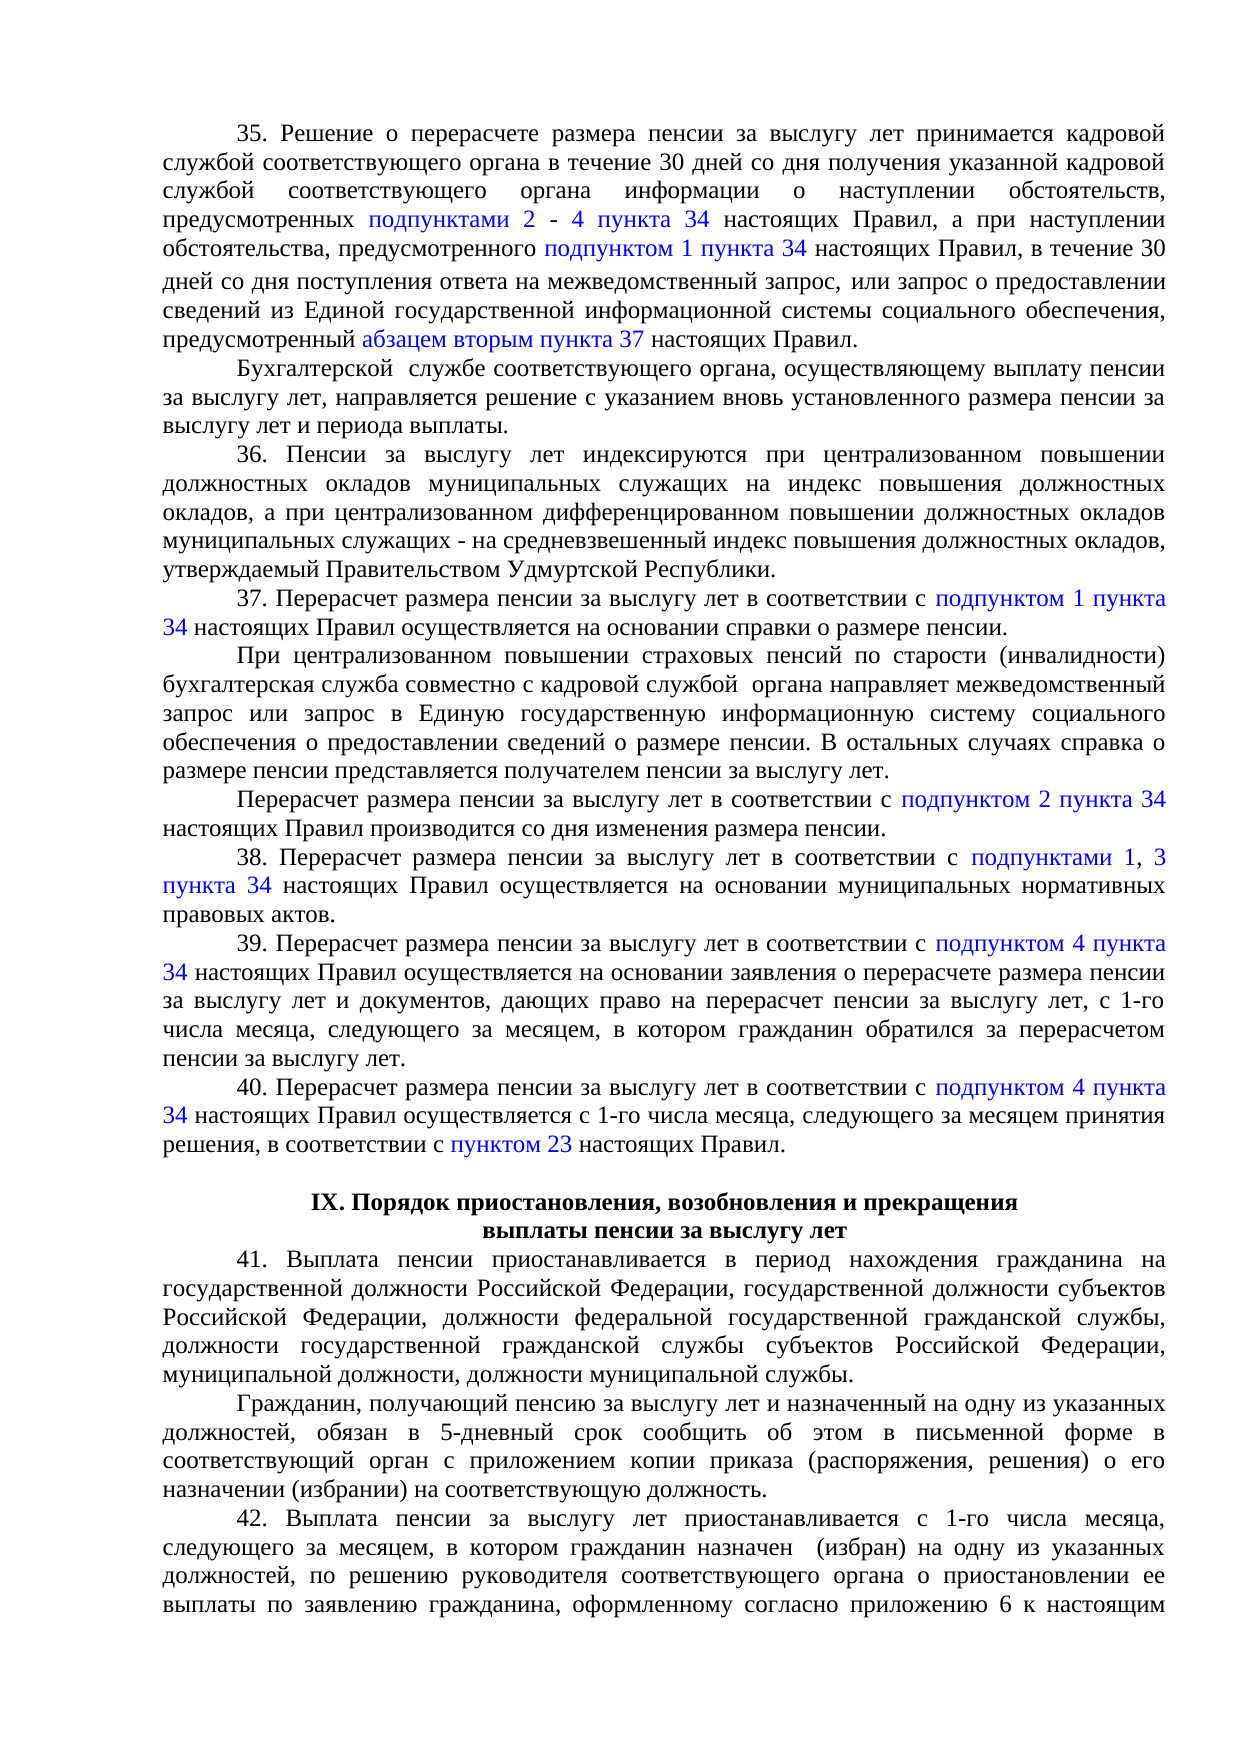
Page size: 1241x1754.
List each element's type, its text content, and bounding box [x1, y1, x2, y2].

text При централизованном повышении страховых пенсий по старости (инвалидности) бухгалтерская служба совместно с кадровой службой органа направляет межведомственный запрос или запрос в Единую государственную информационную систему социального обеспечения о предоставлении сведений о размере пенсии. В остальных случаях справка о размере пенсии представляется получателем пенсии за выслугу лет. [162, 640, 1166, 784]
text 40. Перерасчет размера пенсии за выслугу лет в соответствии с подпунктом 4 пункта 34 настоящих Правил осуществляется с 1-го числа месяца, следующего за месяцем принятия решения, в соответствии с пунктом 23 настоящих Правил. [162, 1072, 1166, 1158]
text Перерасчет размера пенсии за выслугу лет в соответствии с подпунктом 2 пункта 34 настоящих Правил производится со дня изменения размера пенсии. [162, 784, 1166, 842]
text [162, 1503, 1166, 1618]
text 35. Решение о перерасчете размера пенсии за выслугу лет принимается кадровой службой соответствующего органа в течение 30 дней со дня получения указанной кадровой службой соответствующего органа информации о наступлении обстоятельств, предусмотренных подпунктами 2 - 4 пункта 34 настоящих Правил, а при наступлении обстоятельства, предусмотренного подпунктом 1 пункта 34 настоящих Правил, в течение 30 дней со дня поступления ответа на межведомственный запрос, или запрос о предоставлении сведений из Единой государственной информационной системы социального обеспечения, предусмотренный абзацем вторым пункта 37 настоящих Правил. [162, 118, 1166, 353]
text IX. Порядок приостановления, возобновления и прекращения [162, 1187, 1166, 1215]
text 38. Перерасчет размера пенсии за выслугу лет в соответствии с подпунктами 1, 3 пункта 34 настоящих Правил осуществляется на основании муниципальных нормативных правовых актов. [162, 842, 1166, 928]
text 41. Выплата пенсии приостанавливается в период нахождения гражданина на государственной должности Российской Федерации, государственной должности субъектов Российской Федерации, должности федеральной государственной гражданской службы, должности государственной гражданской службы субъектов Российской Федерации, муниципальной должности, должности муниципальной службы. [162, 1244, 1166, 1388]
text 37. Перерасчет размера пенсии за выслугу лет в соответствии с подпунктом 1 пункта 34 настоящих Правил осуществляется на основании справки о размере пенсии. [162, 583, 1166, 640]
text Гражданин, получающий пенсию за выслугу лет и назначенный на одну из указанных должностей, обязан в 5-дневный срок сообщить об этом в письменной форме в соответствующий орган с приложением копии приказа (распоряжения, решения) о его назначении (избрании) на соответствующую должность. [162, 1388, 1166, 1503]
text Бухгалтерской службе соответствующего органа, осуществляющему выплату пенсии за выслугу лет, направляется решение с указанием вновь установленного размера пенсии за выслугу лет и периода выплаты. [162, 353, 1166, 439]
text 39. Перерасчет размера пенсии за выслугу лет в соответствии с подпунктом 4 пункта 34 настоящих Правил осуществляется на основании заявления о перерасчете размера пенсии за выслугу лет и документов, дающих право на перерасчет пенсии за выслугу лет, с 1-го числа месяца, следующего за месяцем, в котором гражданин обратился за перерасчетом пенсии за выслугу лет. [162, 928, 1166, 1072]
text выплаты пенсии за выслугу лет [162, 1215, 1166, 1244]
text 36. Пенсии за выслугу лет индексируются при централизованном повышении должностных окладов муниципальных служащих на индекс повышения должностных окладов, а при централизованном дифференцированном повышении должностных окладов муниципальных служащих - на средневзвешенный индекс повышения должностных окладов, утверждаемый Правительством Удмуртской Республики. [162, 439, 1166, 583]
